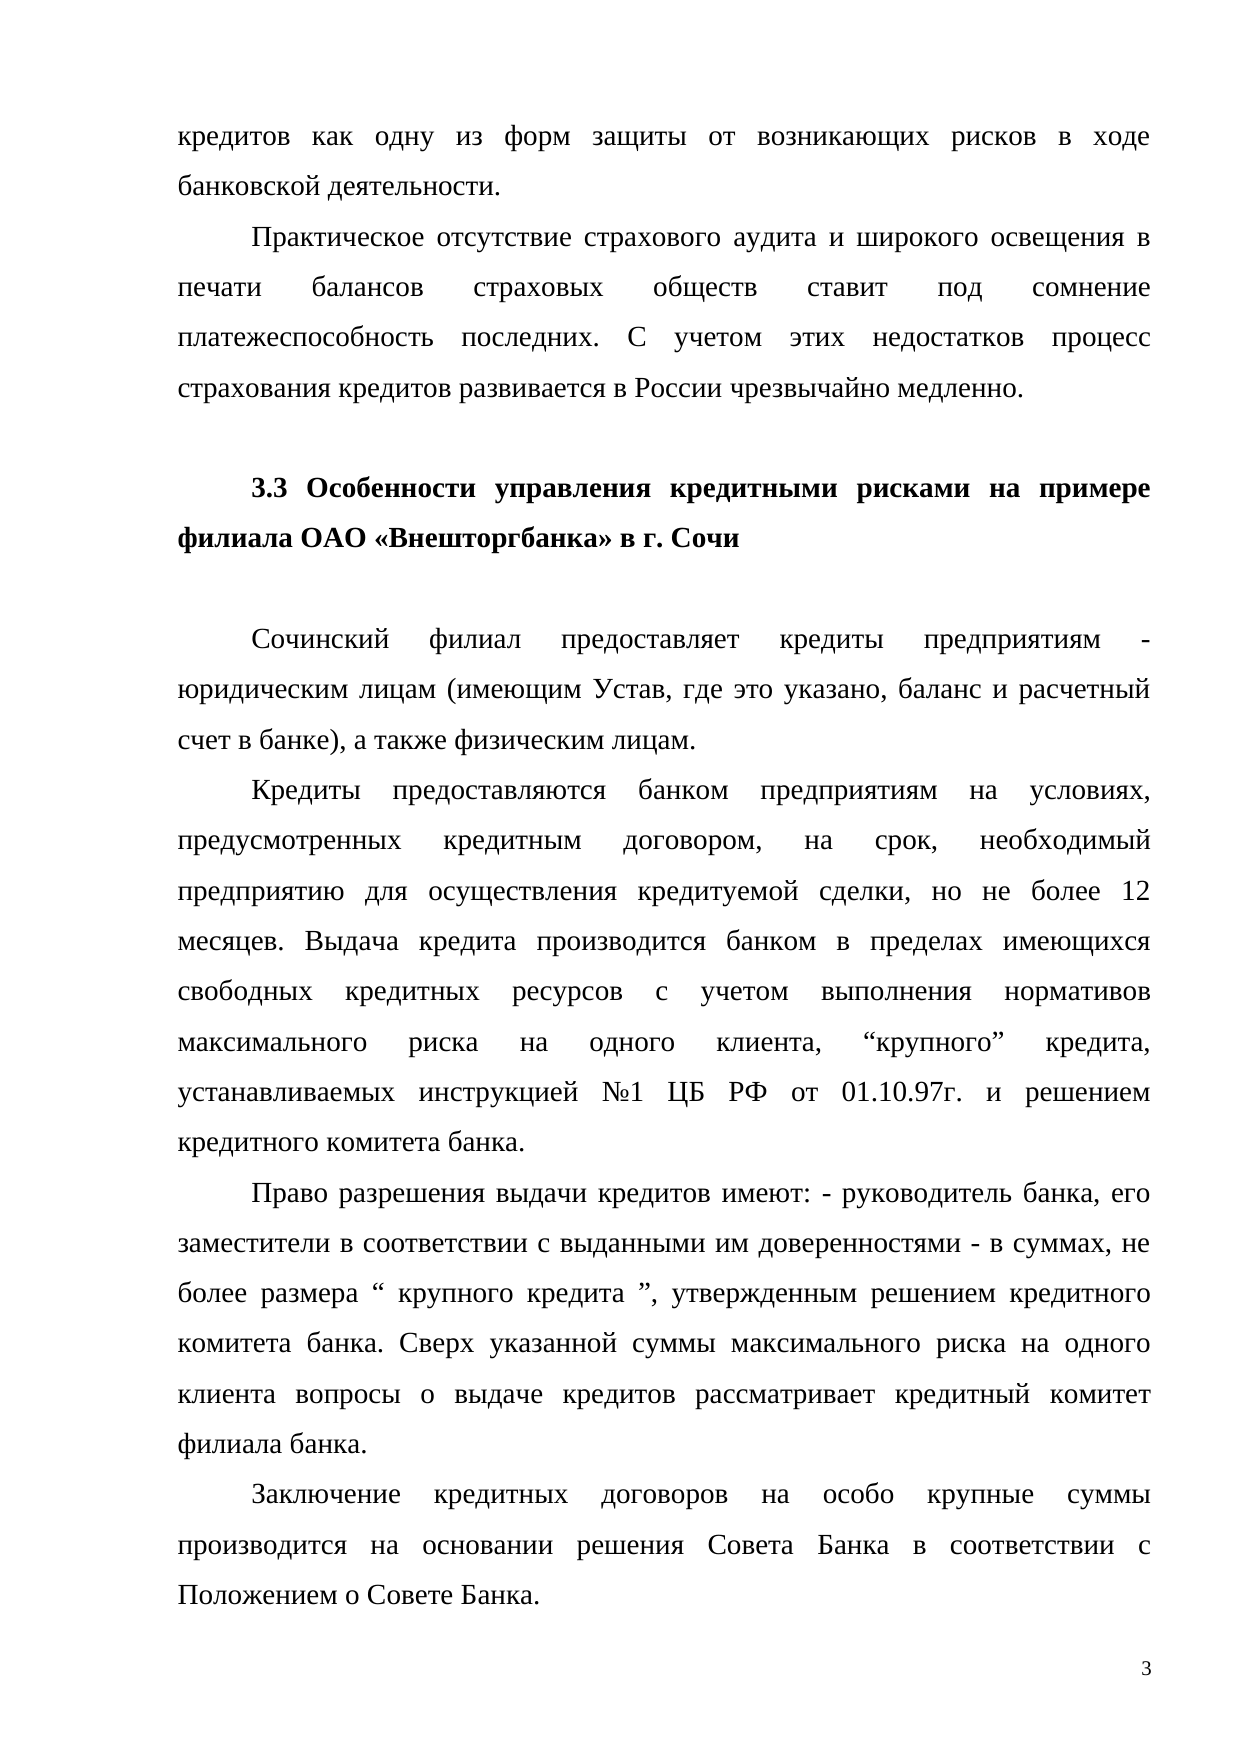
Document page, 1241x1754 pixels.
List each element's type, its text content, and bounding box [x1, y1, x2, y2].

text 3.3 Особенности управления кредитными рисками на примере филиала ОАО «Внешторгбанка» в г. Сочи [177, 470, 1152, 554]
text Практическое отсутствие страхового аудита и широкого освещения в печати балансов страховых обществ ставит под сомнение платежеспособность последних. С учетом этих недостатков процесс страхования кредитов развивается в России чрезвычайно медленно. [177, 219, 1152, 403]
text Заключение кредитных договоров на особо крупные суммы производится на основании решения Совета Банка в соответствии с Положением о Совете Банка. [177, 1477, 1152, 1611]
text Кредиты предоставляются банком предприятиям на условиях, предусмотренных кредитным договором, на срок, необходимый предприятию для осуществления кредитуемой сделки, но не более 12 месяцев. Выдача кредита производится банком в пределах имеющихся свободных кредитных ресурсов с учетом выполнения нормативов максимального риска на одного клиента, “крупного” кредита, устанавливаемых инструкцией №1 ЦБ РФ от 01.10.97г. и решением кредитного комитета банка. [177, 772, 1152, 1158]
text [177, 118, 1152, 202]
text Сочинский филиал предоставляет кредиты предприятиям - юридическим лицам (имеющим Устав, где это указано, баланс и расчетный счет в банке), а также физическим лицам. [177, 621, 1152, 755]
text Право разрешения выдачи кредитов имеют: - руководитель банка, его заместители в соответствии с выданными им доверенностями - в суммах, не более размера “ крупного кредита ”, утвержденным решением кредитного комитета банка. Сверх указанной суммы максимального риска на одного клиента вопросы о выдаче кредитов рассматривает кредитный комитет филиала банка. [177, 1175, 1152, 1460]
